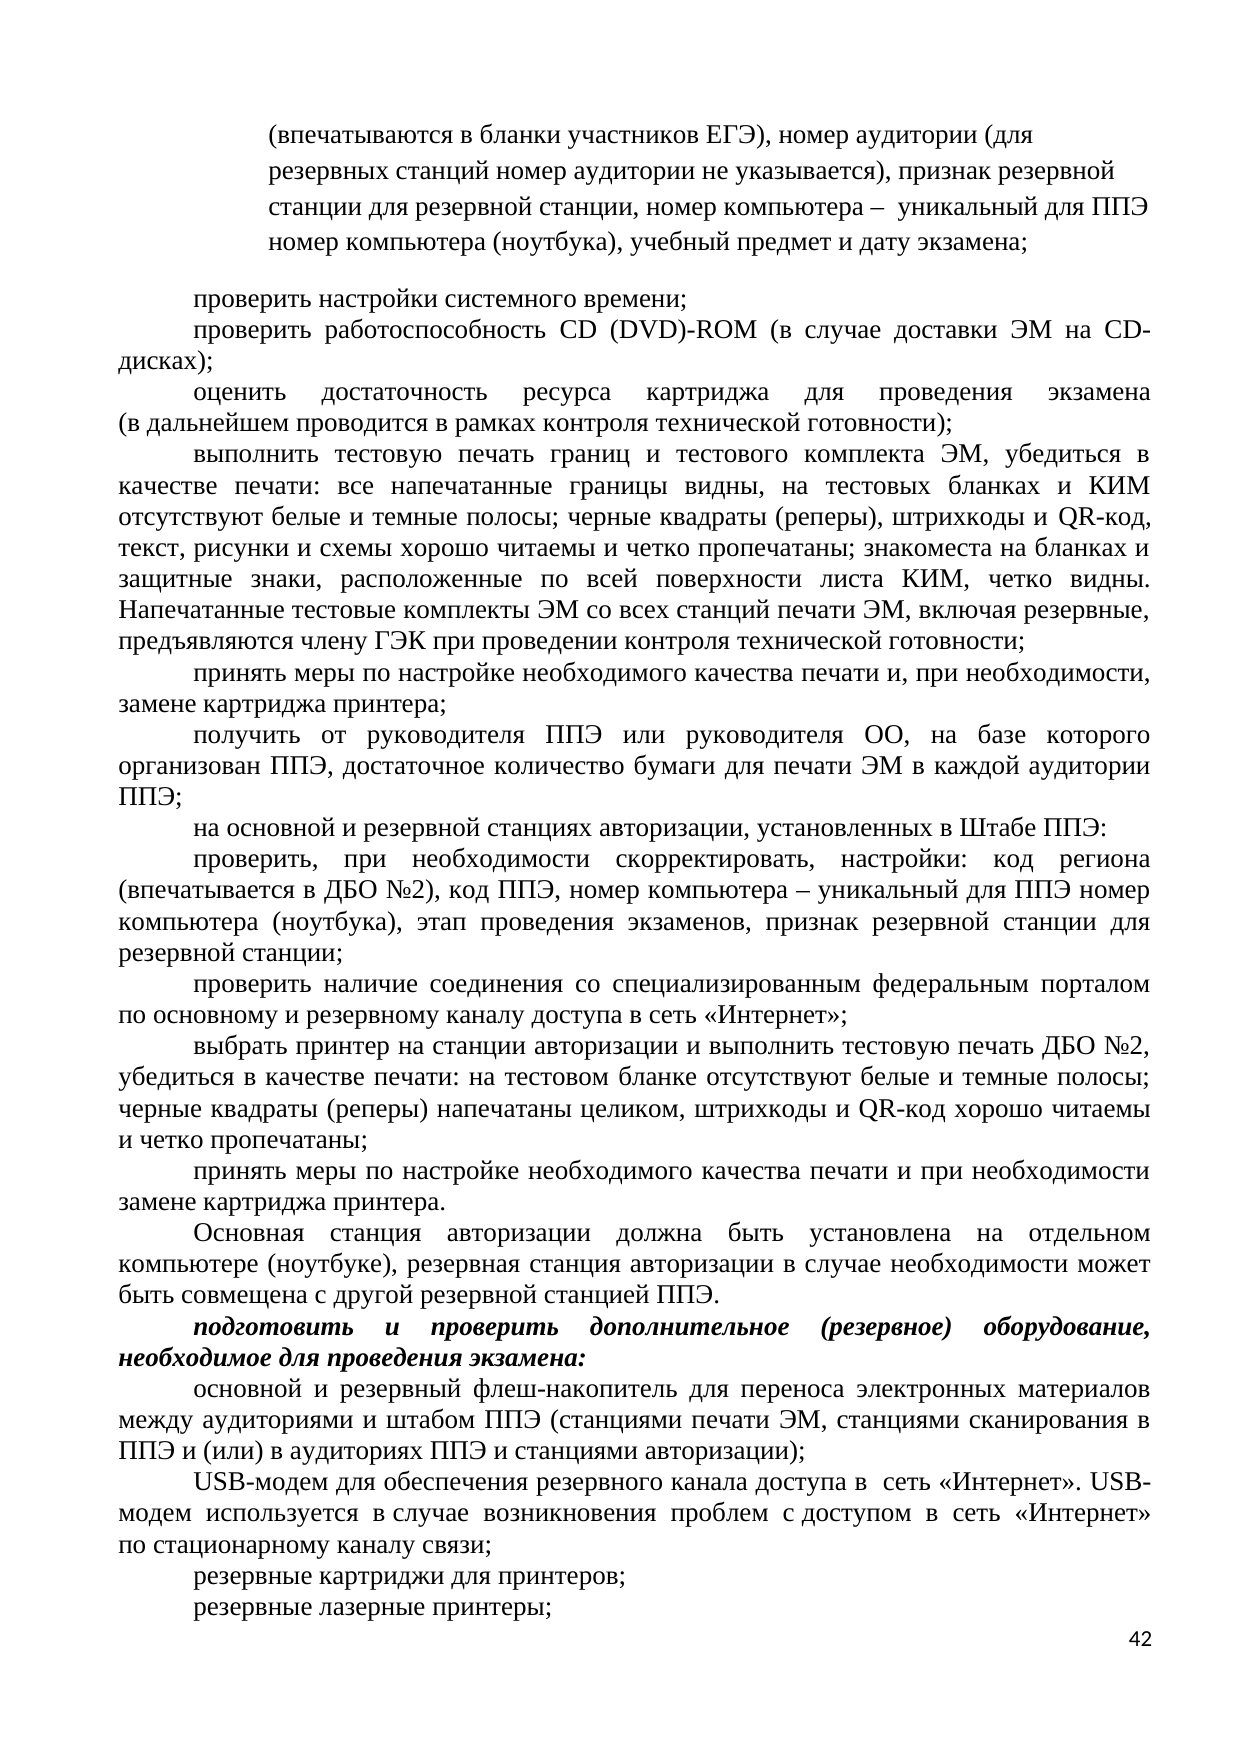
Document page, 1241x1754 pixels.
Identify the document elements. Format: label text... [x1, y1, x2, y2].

text проверить, при необходимости скорректировать, настройки: код региона (впечатывается в ДБО №2), код ППЭ, номер компьютера – уникальный для ППЭ номер компьютера (ноутбука), этап проведения экзаменов, признак резервной станции для резервной станции; [118, 842, 1152, 967]
text Основная станция авторизации должна быть установлена на отдельном компьютере (ноутбуке), резервная станция авторизации в случае необходимости может быть совмещена с другой резервной станцией ППЭ. [118, 1216, 1152, 1310]
text проверить настройки системного времени; [118, 282, 1152, 313]
text резервные лазерные принтеры; [118, 1590, 1152, 1621]
text оценить достаточность ресурса картриджа для проведения экзамена (в дальнейшем проводится в рамках контроля технической готовности); [118, 375, 1152, 438]
text принять меры по настройке необходимого качества печати и, при необходимости, замене картриджа принтера; [118, 656, 1152, 718]
text основной и резервный флеш-накопитель для переноса электронных материалов между аудиториями и штабом ППЭ (станциями печати ЭМ, станциями сканирования в ППЭ и (или) в аудиториях ППЭ и станциями авторизации); [118, 1372, 1152, 1465]
text принять меры по настройке необходимого качества печати и при необходимости замене картриджа принтера. [118, 1154, 1152, 1216]
text получить от руководителя ППЭ или руководителя ОО, на базе которого организован ППЭ, достаточное количество бумаги для печати ЭМ в каждой аудитории ППЭ; [118, 718, 1152, 811]
text проверить наличие соединения со специализированным федеральным порталом по основному и резервному каналу доступа в сеть «Интернет»; [118, 967, 1152, 1029]
text USB-модем для обеспечения резервного канала доступа в сеть «Интернет». USB-модем используется в случае возникновения проблем с доступом в сеть «Интернет» по стационарному каналу связи; [118, 1465, 1152, 1559]
text выполнить тестовую печать границ и тестового комплекта ЭМ, убедиться в качестве печати: все напечатанные границы видны, на тестовых бланках и КИМ отсутствуют белые и темные полосы; черные квадраты (реперы), штрихкоды и QR-код, текст, рисунки и схемы хорошо читаемы и четко пропечатаны; знакоместа на бланках и защитные знаки, расположенные по всей поверхности листа КИМ, четко видны. Напечатанные тестовые комплекты ЭМ со всех станций печати ЭМ, включая резервные, предъявляются члену ГЭК при проведении контроля технической готовности; [118, 438, 1152, 656]
text выбрать принтер на станции авторизации и выполнить тестовую печать ДБО №2, убедиться в качестве печати: на тестовом бланке отсутствуют белые и темные полосы; черные квадраты (реперы) напечатаны целиком, штрихкоды и QR-код хорошо читаемы и четко пропечатаны; [118, 1029, 1152, 1154]
text на основной и резервной станциях авторизации, установленных в Штабе ППЭ: [118, 811, 1152, 842]
text подготовить и проверить дополнительное (резервное) оборудование, необходимое для проведения экзамена: [118, 1310, 1152, 1372]
text проверить работоспособность CD (DVD)-ROM (в случае доставки ЭМ на CD-дисках); [118, 313, 1152, 375]
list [231, 118, 1152, 256]
text резервные картриджи для принтеров; [118, 1559, 1152, 1590]
